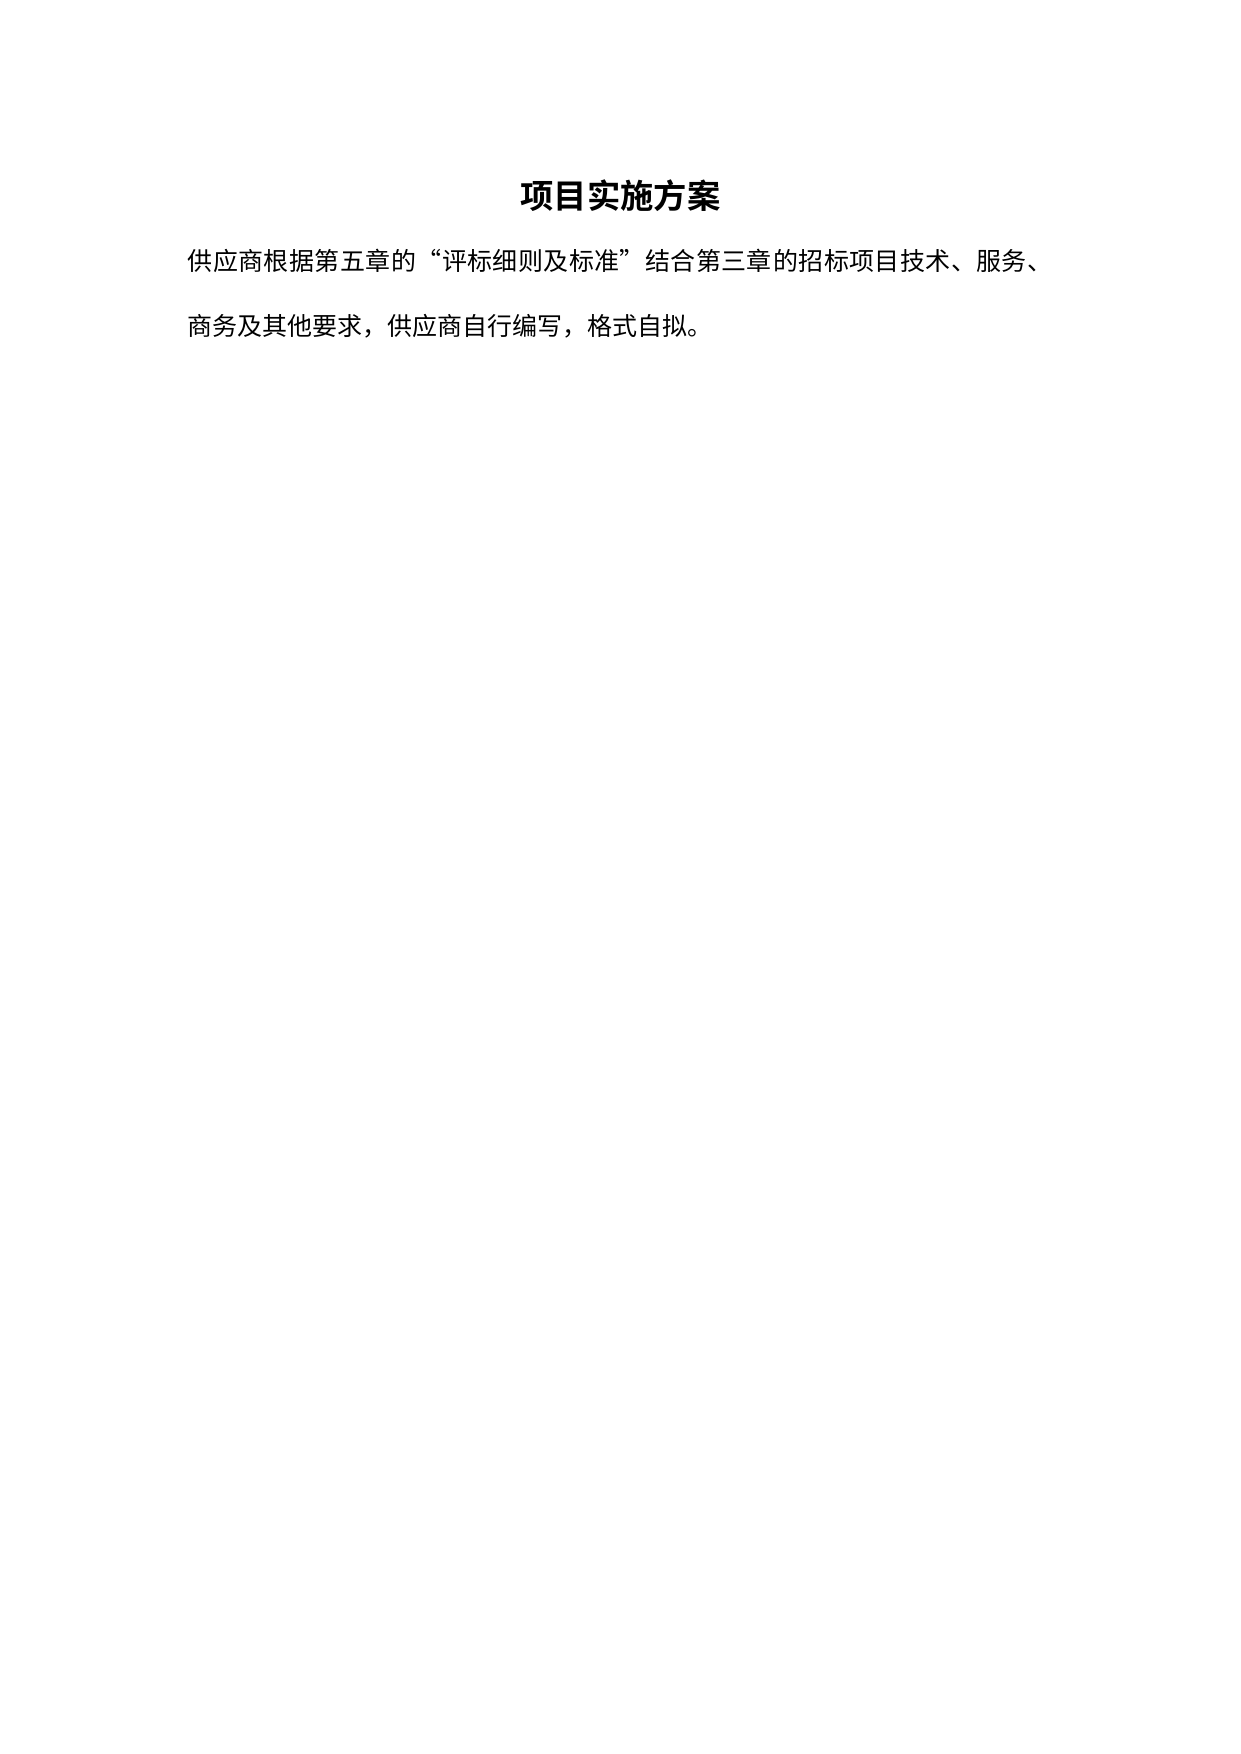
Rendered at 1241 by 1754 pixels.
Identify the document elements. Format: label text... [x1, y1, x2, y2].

text 供应商根据第五章的“评标细则及标准”结合第三章的招标项目技术、服务、商务及其他要求，供应商自行编写，格式自拟。 [187, 227, 1053, 357]
subtitle 项目实施方案 [187, 162, 1053, 227]
